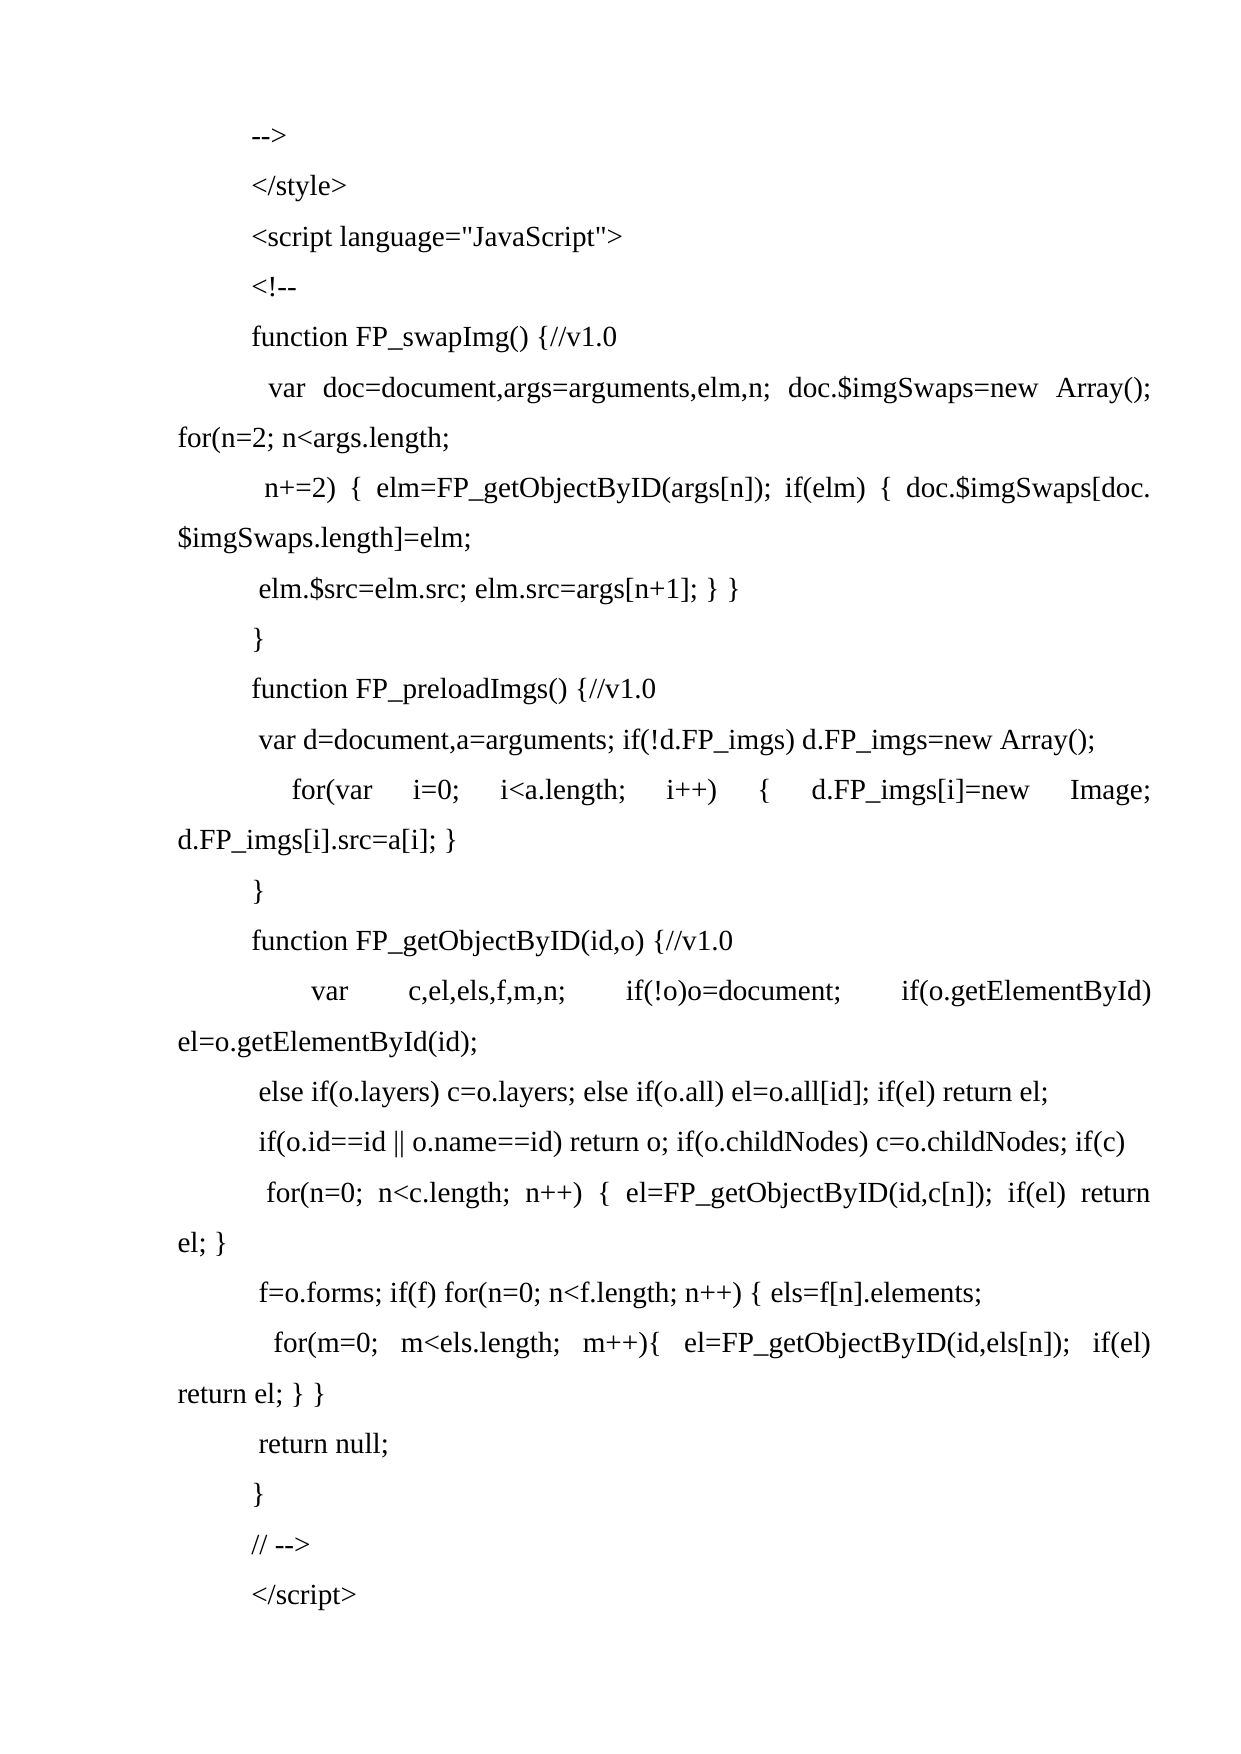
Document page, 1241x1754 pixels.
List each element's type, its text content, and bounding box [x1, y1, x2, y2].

text } [177, 621, 1152, 655]
text f=o.forms; if(f) for(n=0; n<f.length; n++) { els=f[n].elements; [177, 1275, 1152, 1309]
text else if(o.layers) c=o.layers; else if(o.all) el=o.all[id]; if(el) return el; [177, 1074, 1152, 1108]
text function FP_getObjectByID(id,o) {//v1.0 [177, 923, 1152, 957]
text } [177, 1477, 1152, 1510]
text } [177, 873, 1152, 906]
text for(m=0; m<els.length; m++){ el=FP_getObjectByID(id,els[n]); if(el) return el; } } [177, 1326, 1152, 1409]
text var d=document,a=arguments; if(!d.FP_imgs) d.FP_imgs=new Array(); [177, 722, 1152, 755]
text </style> [177, 168, 1152, 202]
text if(o.id==id || o.name==id) return o; if(o.childNodes) c=o.childNodes; if(c) [177, 1124, 1152, 1158]
text elm.$src=elm.src; elm.src=args[n+1]; } } [177, 571, 1152, 604]
text function FP_swapImg() {//v1.0 [177, 319, 1152, 353]
text </script> [177, 1577, 1152, 1611]
text n+=2) { elm=FP_getObjectByID(args[n]); if(elm) { doc.$imgSwaps[doc.$imgSwaps.length]=elm; [177, 470, 1152, 554]
text for(n=0; n<c.length; n++) { el=FP_getObjectByID(id,c[n]); if(el) return el; } [177, 1175, 1152, 1258]
text var c,el,els,f,m,n; if(!o)o=document; if(o.getElementById) el=o.getElementById(id); [177, 973, 1152, 1057]
text <script language="JavaScript"> [177, 219, 1152, 252]
text for(var i=0; i<a.length; i++) { d.FP_imgs[i]=new Image; d.FP_imgs[i].src=a[i]; } [177, 772, 1152, 856]
text --> [177, 118, 1152, 152]
text // --> [177, 1527, 1152, 1560]
text var doc=document,args=arguments,elm,n; doc.$imgSwaps=new Array(); for(n=2; n<args.length; [177, 370, 1152, 453]
text <!-- [177, 269, 1152, 303]
text function FP_preloadImgs() {//v1.0 [177, 672, 1152, 705]
text return null; [177, 1426, 1152, 1460]
